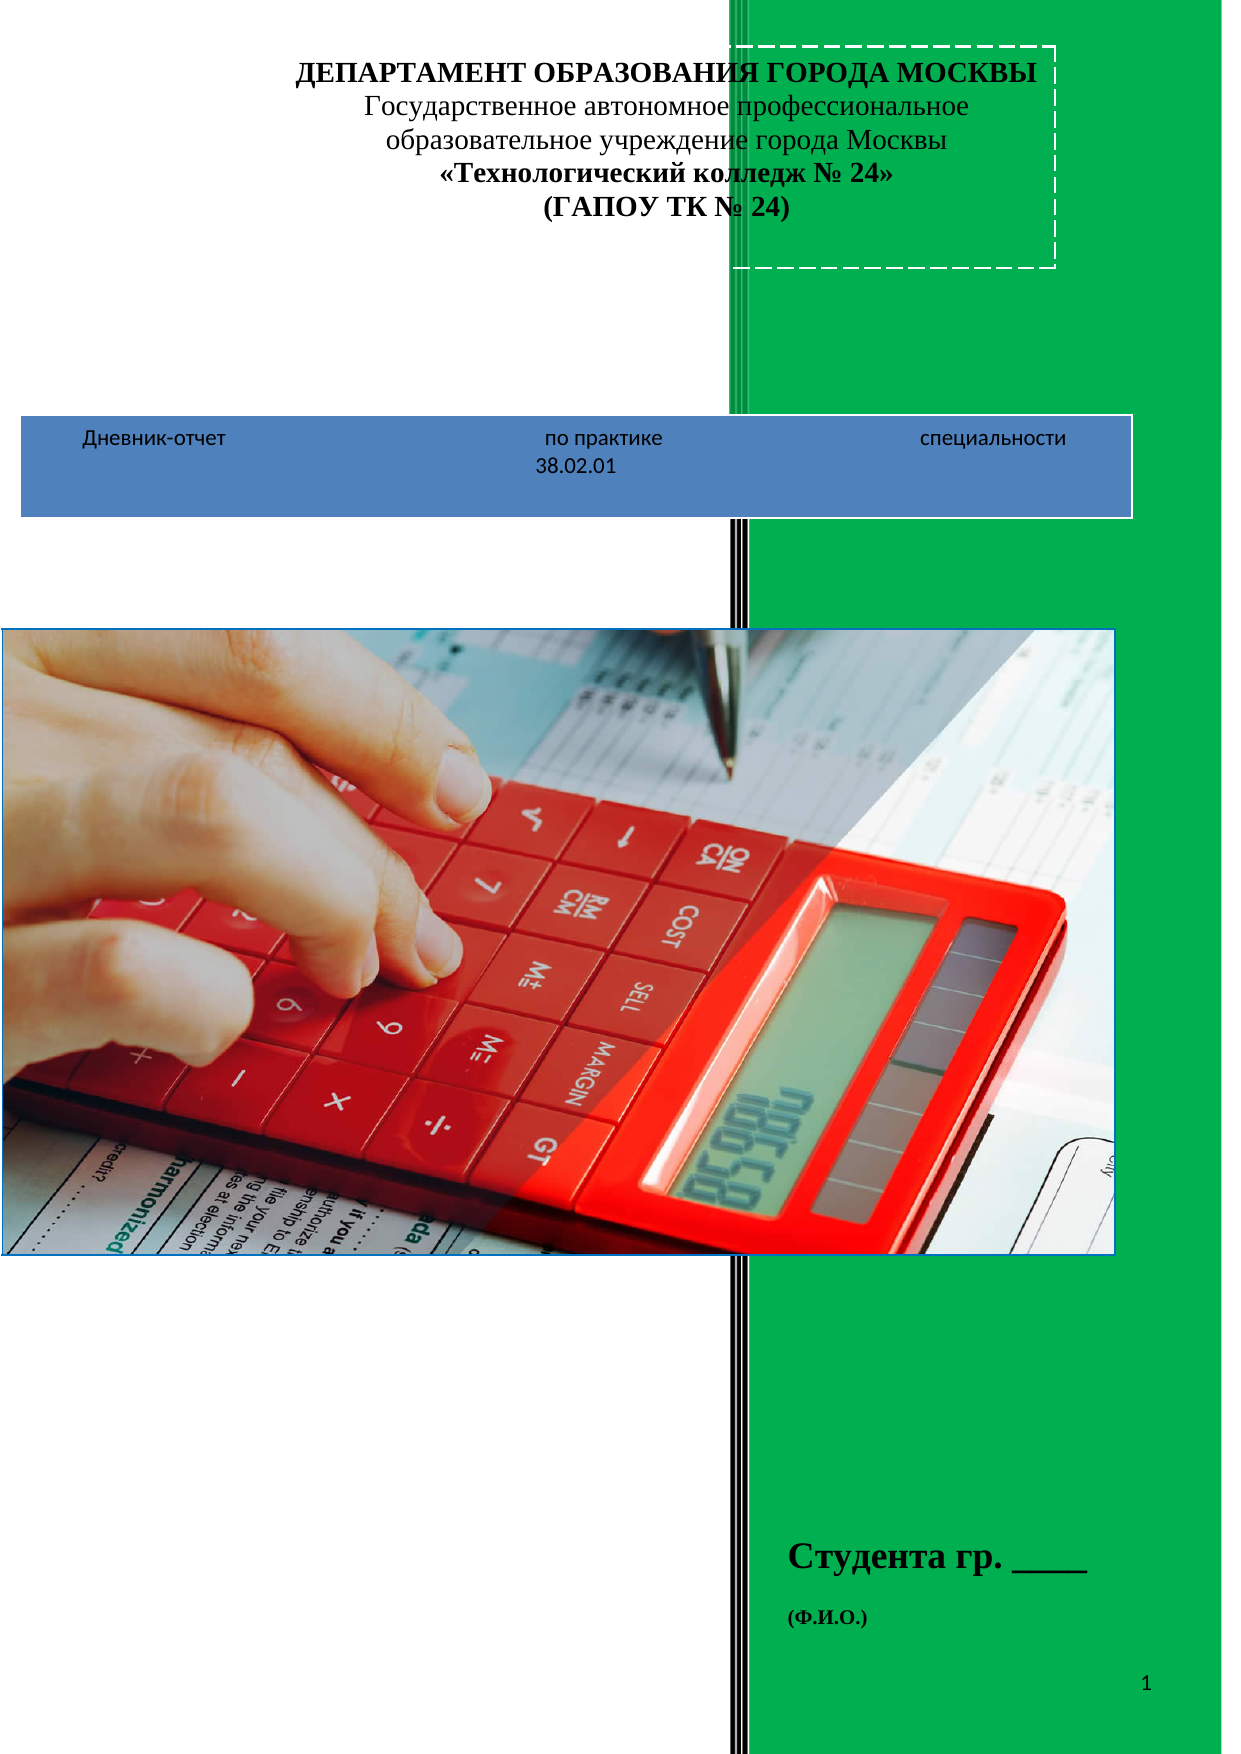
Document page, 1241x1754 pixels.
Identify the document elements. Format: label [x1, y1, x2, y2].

picture [3, 630, 1114, 1254]
picture [729, 1256, 750, 1754]
picture [729, 519, 750, 628]
